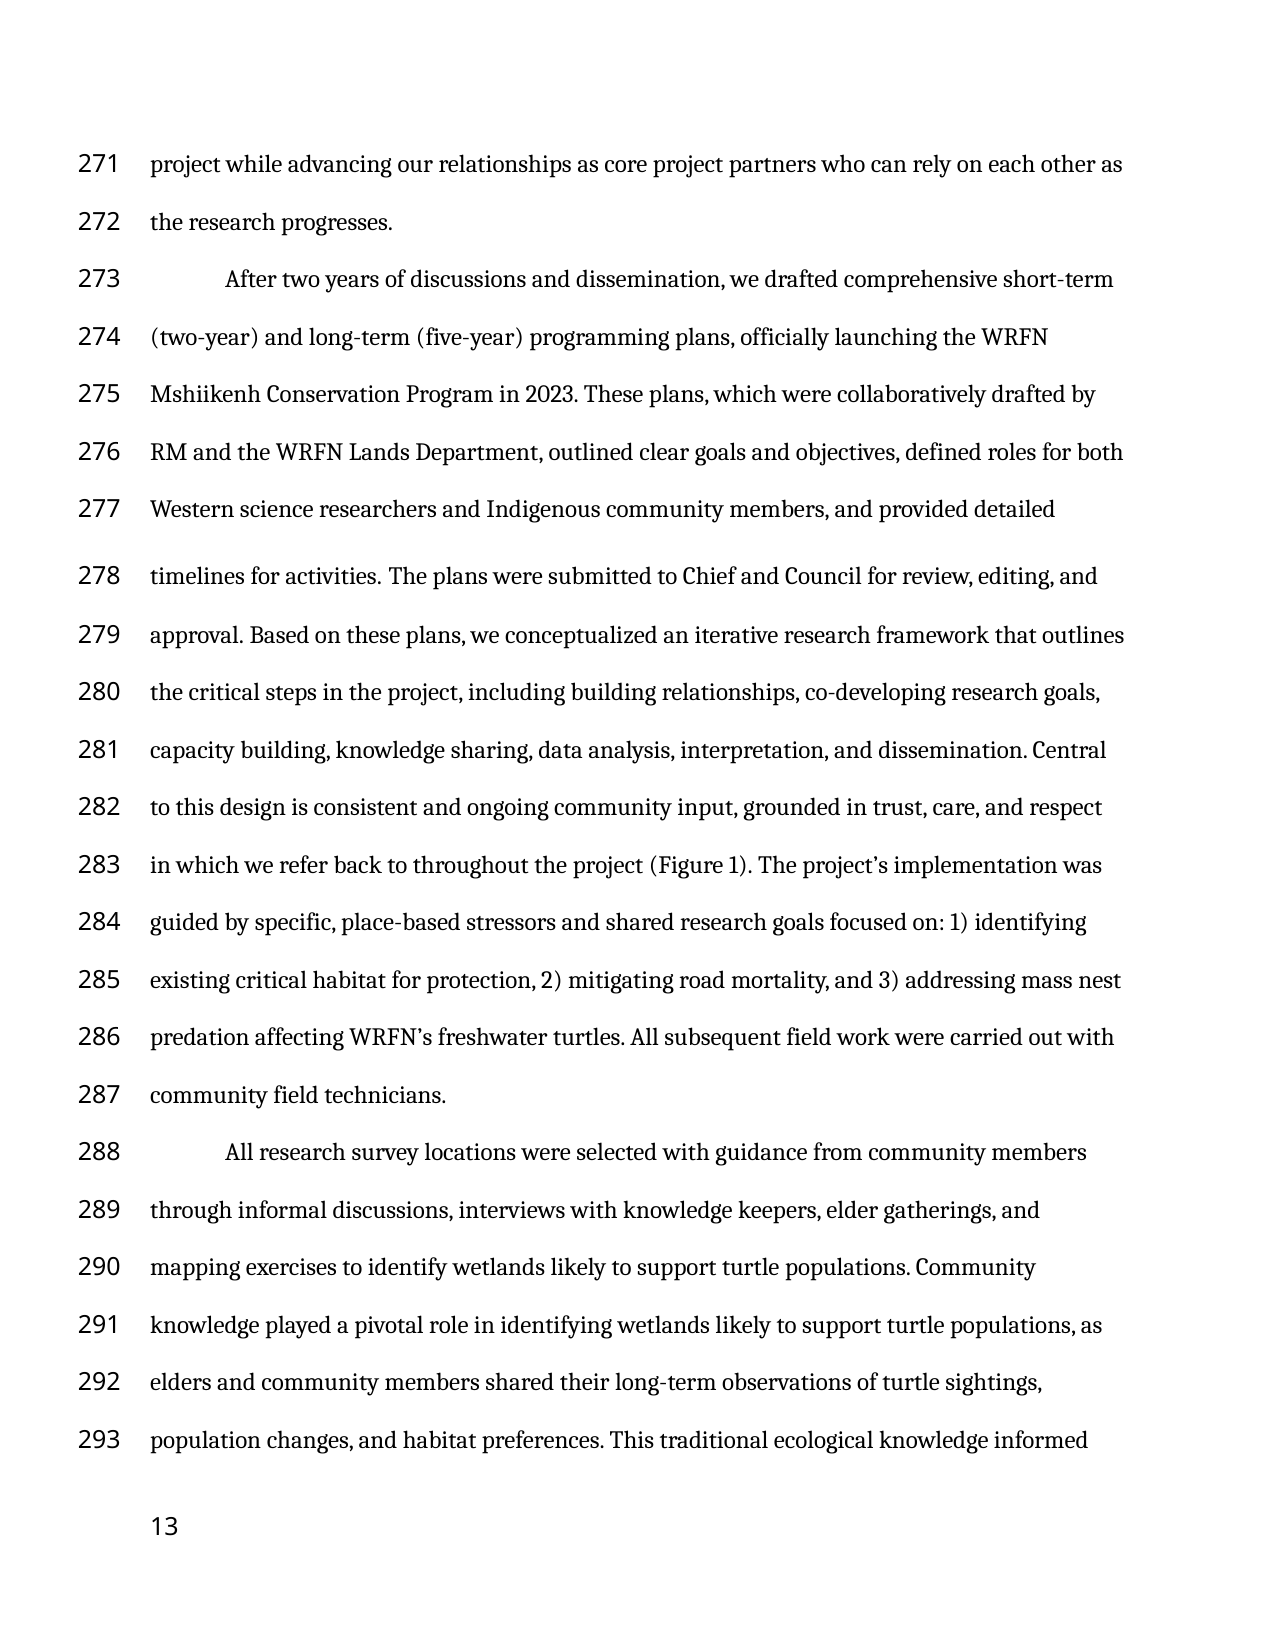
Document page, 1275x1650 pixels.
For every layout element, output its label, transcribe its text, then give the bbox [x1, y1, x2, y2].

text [150, 150, 1125, 236]
text After two years of discussions and dissemination, we drafted comprehensive short-term (two-year) and long-term (five-year) programming plans, officially launching the WRFN Mshiikenh Conservation Program in 2023. These plans, which were collaboratively drafted by RM and the WRFN Lands Department, outlined clear goals and objectives, defined roles for both Western science researchers and Indigenous community members, and provided detailed timelines for activities. The plans were submitted to Chief and Council for review, editing, and approval. Based on these plans, we conceptualized an iterative research framework that outlines the critical steps in the project, including building relationships, co-developing research goals, capacity building, knowledge sharing, data analysis, interpretation, and dissemination. Central to this design is consistent and ongoing community input, grounded in trust, care, and respect in which we refer back to throughout the project (Figure 1). The project’s implementation was guided by specific, place-based stressors and shared research goals focused on: 1) identifying existing critical habitat for protection, 2) mitigating road mortality, and 3) addressing mass nest predation affecting WRFN’s freshwater turtles. All subsequent field work were carried out with community field technicians. [150, 265, 1125, 1109]
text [150, 1138, 1125, 1454]
